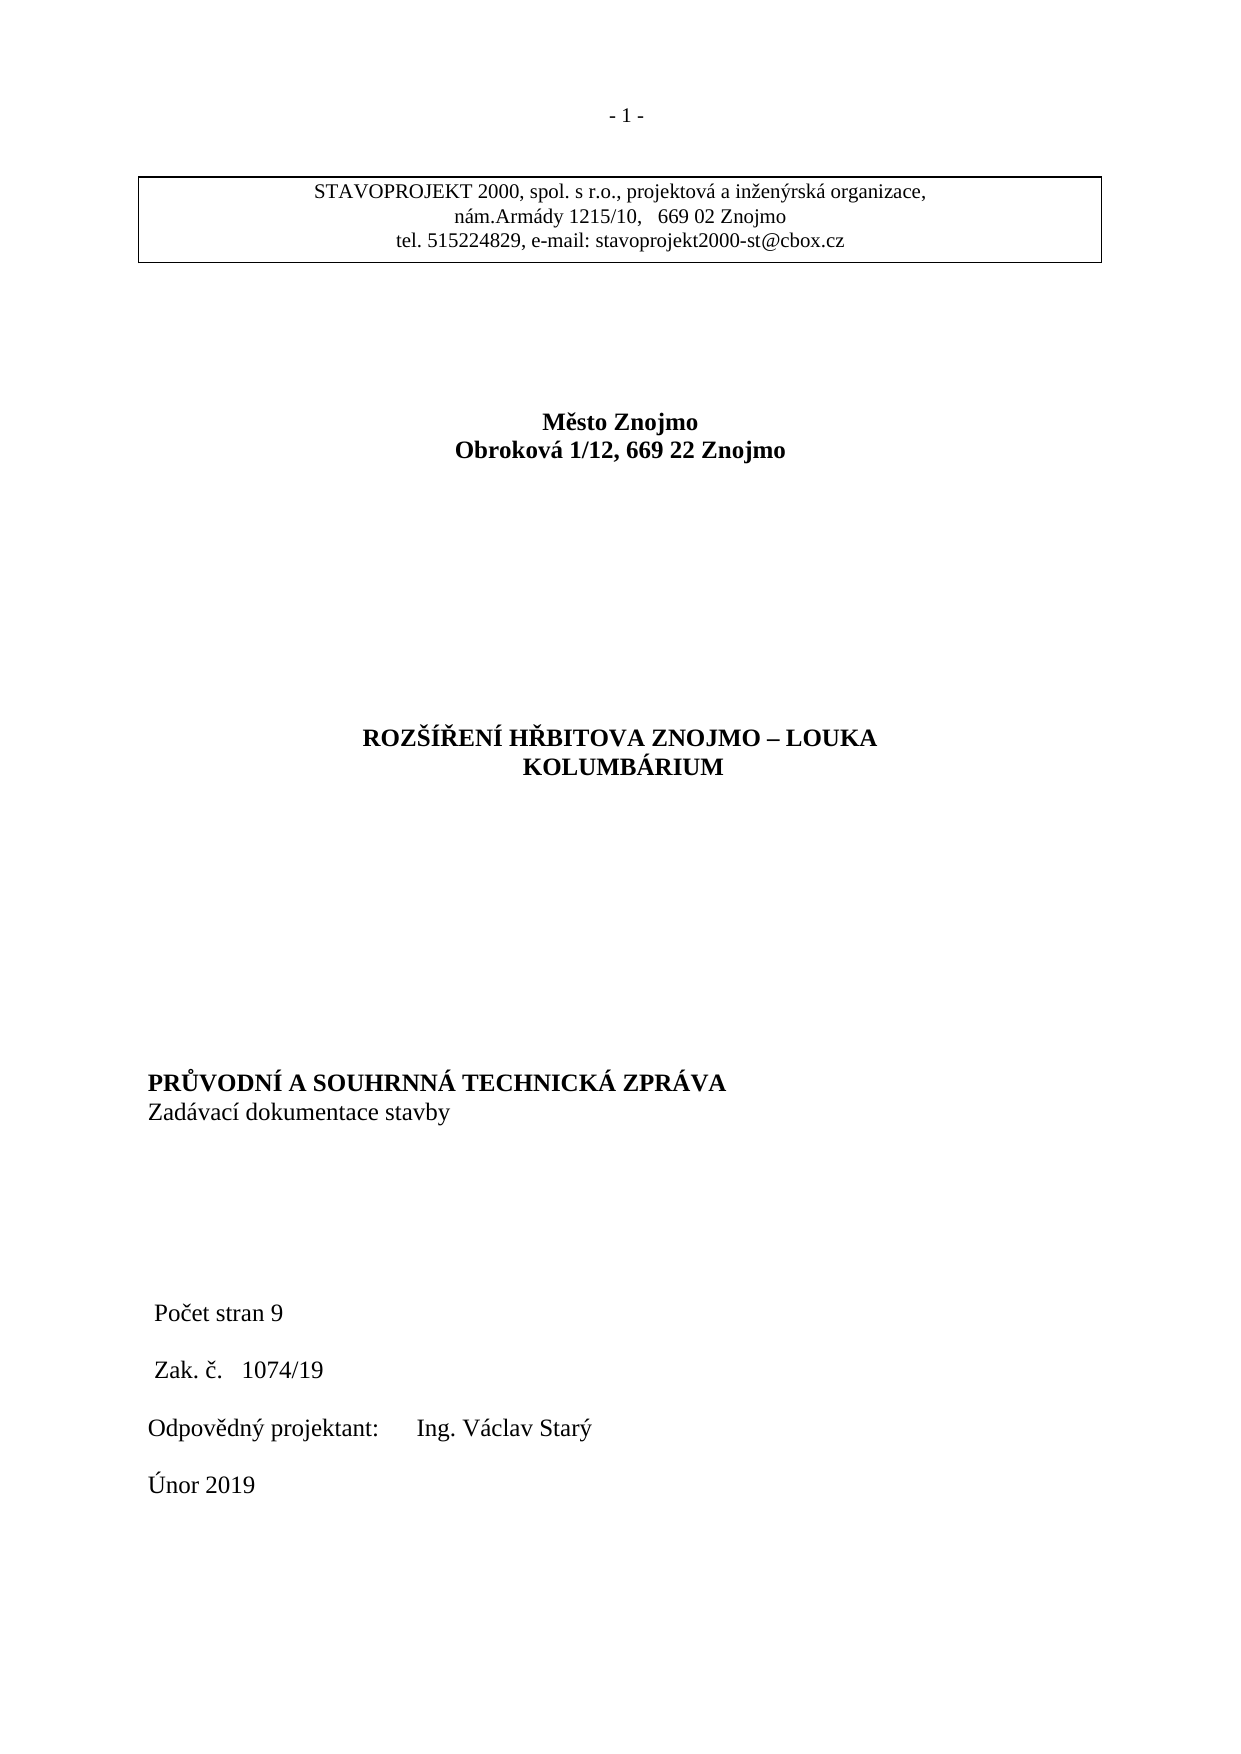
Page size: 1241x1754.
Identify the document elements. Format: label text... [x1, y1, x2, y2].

text Město Znojmo [148, 407, 1093, 436]
text nám.Armády 1215/10, 669 02 Znojmo [148, 203, 1093, 224]
text Zadávací dokumentace stavby [148, 1097, 1093, 1126]
text STAVOPROJEKT 2000, spol. s r.o., projektová a inženýrská organizace, [139, 178, 1101, 203]
text PRŮVODNÍ A SOUHRNNÁ TECHNICKÁ ZPRÁVA [148, 1068, 1093, 1097]
text Únor 2019 [148, 1471, 1093, 1499]
text tel. 515224829, e-mail: stavoprojekt2000-st@cbox.cz [139, 224, 1101, 262]
text Odpovědný projektant: Ing. Václav Starý [148, 1413, 1093, 1442]
text KOLUMBÁRIUM [148, 752, 1093, 781]
text ROZŠÍŘENÍ HŘBITOVA ZNOJMO – LOUKA [148, 723, 1093, 752]
text Obroková 1/12, 669 22 Znojmo [148, 436, 1093, 464]
text Počet stran 9 [148, 1298, 1093, 1327]
text Zak. č. 1074/19 [148, 1356, 1093, 1384]
